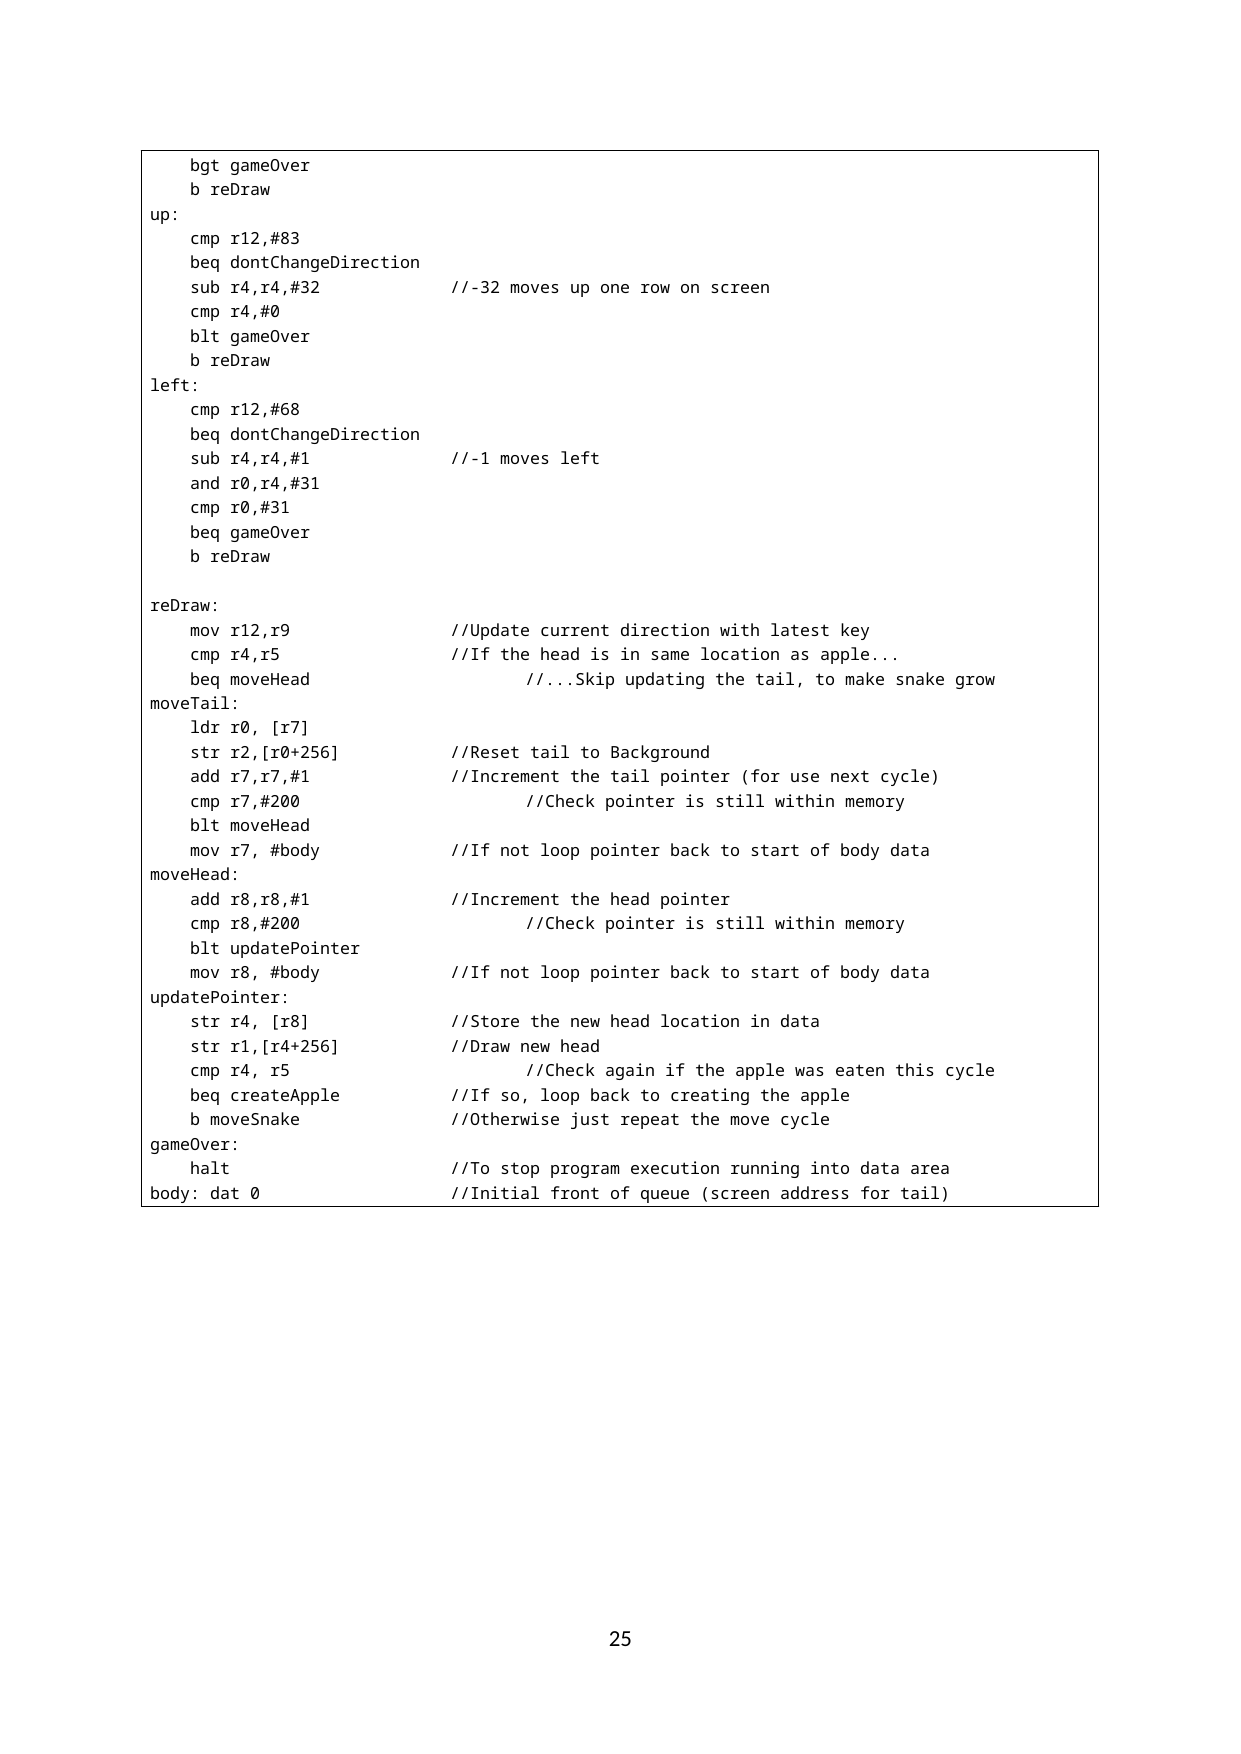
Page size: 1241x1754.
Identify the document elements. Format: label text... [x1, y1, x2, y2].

text blt gameOver [142, 321, 1098, 346]
text add r8,r8,#1 //Increment the head pointer [142, 884, 1098, 909]
text mov r8, #body //If not loop pointer back to start of body data [142, 958, 1098, 982]
text up: [142, 199, 1098, 223]
text cmp r4,#0 [142, 297, 1098, 321]
text blt updatePointer [142, 933, 1098, 958]
text cmp r12,#68 [142, 395, 1098, 419]
text beq createApple //If so, loop back to creating the apple [142, 1080, 1098, 1105]
text b reDraw [142, 346, 1098, 370]
text moveTail: [142, 688, 1098, 713]
text updatePointer: [142, 982, 1098, 1007]
text beq moveHead //...Skip updating the tail, to make snake grow [142, 664, 1098, 688]
text bgt gameOver [142, 151, 1098, 174]
text beq gameOver [142, 517, 1098, 542]
text cmp r4,r5 //If the head is in same location as apple... [142, 639, 1098, 664]
text str r2,[r0+256] //Reset tail to Background [142, 737, 1098, 762]
text reDraw: [142, 591, 1098, 615]
text mov r12,r9 //Update current direction with latest key [142, 615, 1098, 639]
text left: [142, 370, 1098, 395]
text add r7,r7,#1 //Increment the tail pointer (for use next cycle) [142, 762, 1098, 786]
text mov r7, #body //If not loop pointer back to start of body data [142, 835, 1098, 860]
text sub r4,r4,#1 //-1 moves left [142, 444, 1098, 468]
text blt moveHead [142, 811, 1098, 835]
text str r1,[r4+256] //Draw new head [142, 1031, 1098, 1056]
text b moveSnake //Otherwise just repeat the move cycle [142, 1105, 1098, 1129]
text cmp r8,#200 //Check pointer is still within memory [142, 909, 1098, 933]
text ldr r0, [r7] [142, 713, 1098, 737]
text b reDraw [142, 174, 1098, 199]
text moveHead: [142, 860, 1098, 884]
text gameOver: [142, 1129, 1098, 1154]
text str r4, [r8] //Store the new head location in data [142, 1007, 1098, 1031]
text and r0,r4,#31 [142, 468, 1098, 493]
text beq dontChangeDirection [142, 248, 1098, 272]
text halt //To stop program execution running into data area [142, 1154, 1098, 1178]
text cmp r4, r5 //Check again if the apple was eaten this cycle [142, 1056, 1098, 1080]
text beq dontChangeDirection [142, 419, 1098, 444]
text b reDraw [142, 542, 1098, 567]
text body: dat 0 //Initial front of queue (screen address for tail) [142, 1178, 1098, 1206]
text sub r4,r4,#32 //-32 moves up one row on screen [142, 272, 1098, 297]
text cmp r7,#200 //Check pointer is still within memory [142, 786, 1098, 811]
text cmp r12,#83 [142, 223, 1098, 248]
text cmp r0,#31 [142, 493, 1098, 517]
